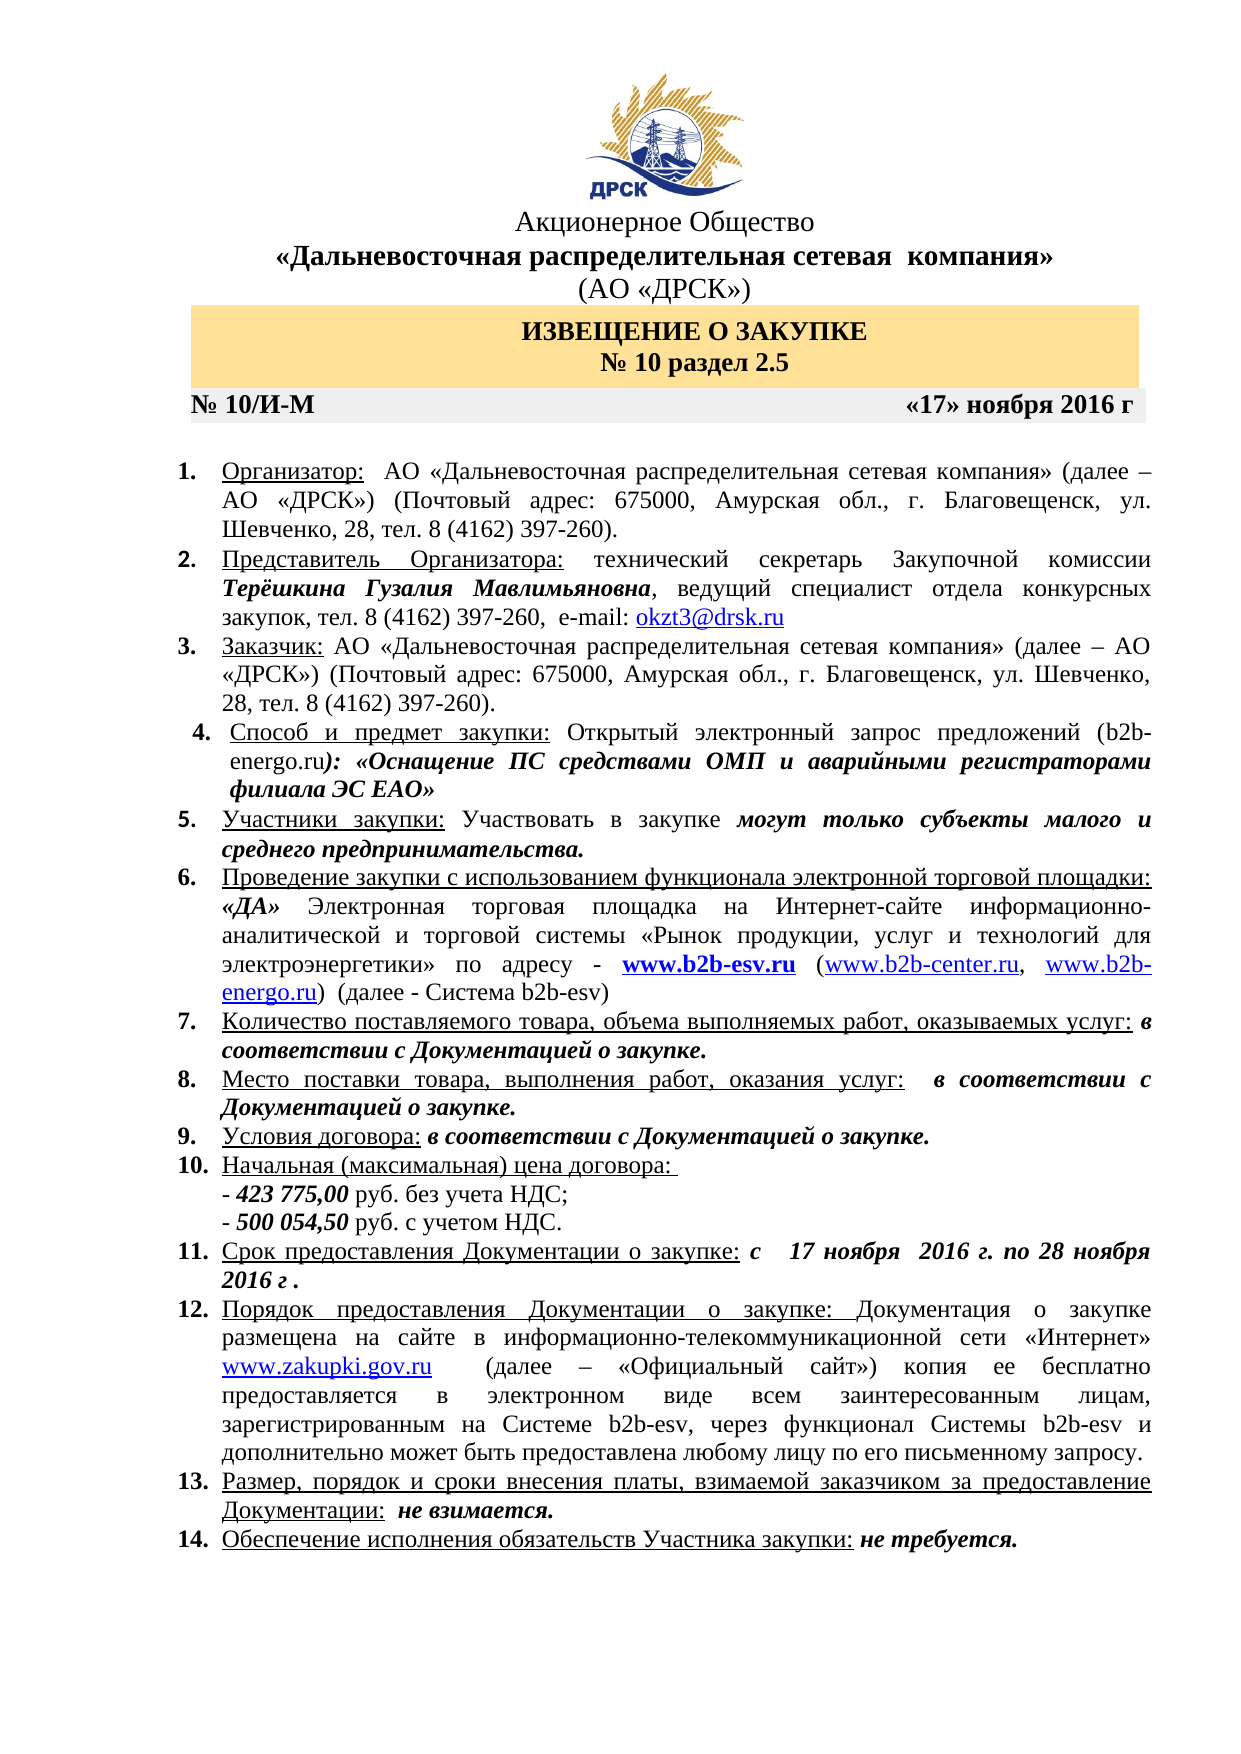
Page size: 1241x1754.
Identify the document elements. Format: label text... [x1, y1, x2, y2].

list Начальная (максимальная) цена договора: [177, 1150, 1152, 1179]
list Обеспечение исполнения обязательств Участника закупки: не требуется. [177, 1524, 1152, 1552]
list Условия договора: в соответствии с Документацией о закупке. [177, 1121, 1152, 1150]
list - 423 775,00 руб. без учета НДС; [222, 1179, 1152, 1207]
list Место поставки товара, выполнения работ, оказания услуг: в соответствии с Документацией о закупке. [177, 1064, 1152, 1121]
list Заказчик: АО «Дальневосточная распределительная сетевая компания» (далее – АО «ДРСК») (Почтовый адрес: 675000, Амурская обл., г. Благовещенск, ул. Шевченко, 28, тел. 8 (4162) 397-260). [177, 631, 1152, 717]
list Проведение закупки с использованием функционала электронной торговой площадки: «ДА» Электронная торговая площадка на Интернет-сайте информационно-аналитической и торговой системы «Рынок продукции, услуг и технологий для электроэнергетики» по адресу - www.b2b-esv.ru (www.b2b-center.ru, www.b2b-energo.ru) (далее - Система b2b-esv) [177, 862, 1152, 1006]
table_cell № 10/И-М [191, 388, 624, 423]
list Представитель Организатора: технический секретарь Закупочной комиссии Терёшкина Гузалия Мавлимьяновна, ведущий специалист отдела конкурсных закупок, тел. 8 (4162) 397-260, e-mail: okzt3@drsk.ru [177, 543, 1152, 631]
list - 500 054,50 руб. с учетом НДС. [222, 1207, 1152, 1236]
text (АО «ДРСК») [177, 271, 1152, 305]
list Порядок предоставления Документации о закупке: Документация о закупке размещена на сайте в информационно-телекоммуникационной сети «Интернет» www.zakupki.gov.ru (далее – «Официальный сайт») копия ее бесплатно предоставляется в электронном виде всем заинтересованным лицам, зарегистрированным на Системе b2b-esv, через функционал Системы b2b-esv и дополнительно может быть предоставлена любому лицу по его письменному запросу. [177, 1294, 1152, 1466]
list Организатор: АО «Дальневосточная распределительная сетевая компания» (далее – АО «ДРСК») (Почтовый адрес: 675000, Амурская обл., г. Благовещенск, ул. Шевченко, 28, тел. 8 (4162) 397-260). [177, 456, 1152, 543]
table_header ИЗВЕЩЕНИЕ О ЗАКУПКЕ № 10 раздел 2.5 [191, 305, 1139, 388]
picture [585, 73, 744, 205]
list Срок предоставления Документации о закупке: с 17 ноября 2016 г. по 28 ноября 2016 г . [177, 1236, 1152, 1294]
list Количество поставляемого товара, объема выполняемых работ, оказываемых услуг: в соответствии с Документацией о закупке. [177, 1006, 1152, 1064]
list Способ и предмет закупки: Открытый электронный запрос предложений (b2b-energo.ru): «Оснащение ПС средствами ОМП и аварийными регистраторами филиала ЭС ЕАО» [192, 717, 1152, 803]
table_cell «17» ноября 2016 г [624, 388, 1146, 423]
list Размер, порядок и сроки внесения платы, взимаемой заказчиком за предоставление Документации: не взимается. [177, 1466, 1152, 1524]
text Акционерное Общество [177, 204, 1152, 238]
text «Дальневосточная распределительная сетевая компания» [177, 238, 1152, 271]
list Участники закупки: Участвовать в закупке могут только субъекты малого и среднего предпринимательства. [177, 803, 1152, 862]
